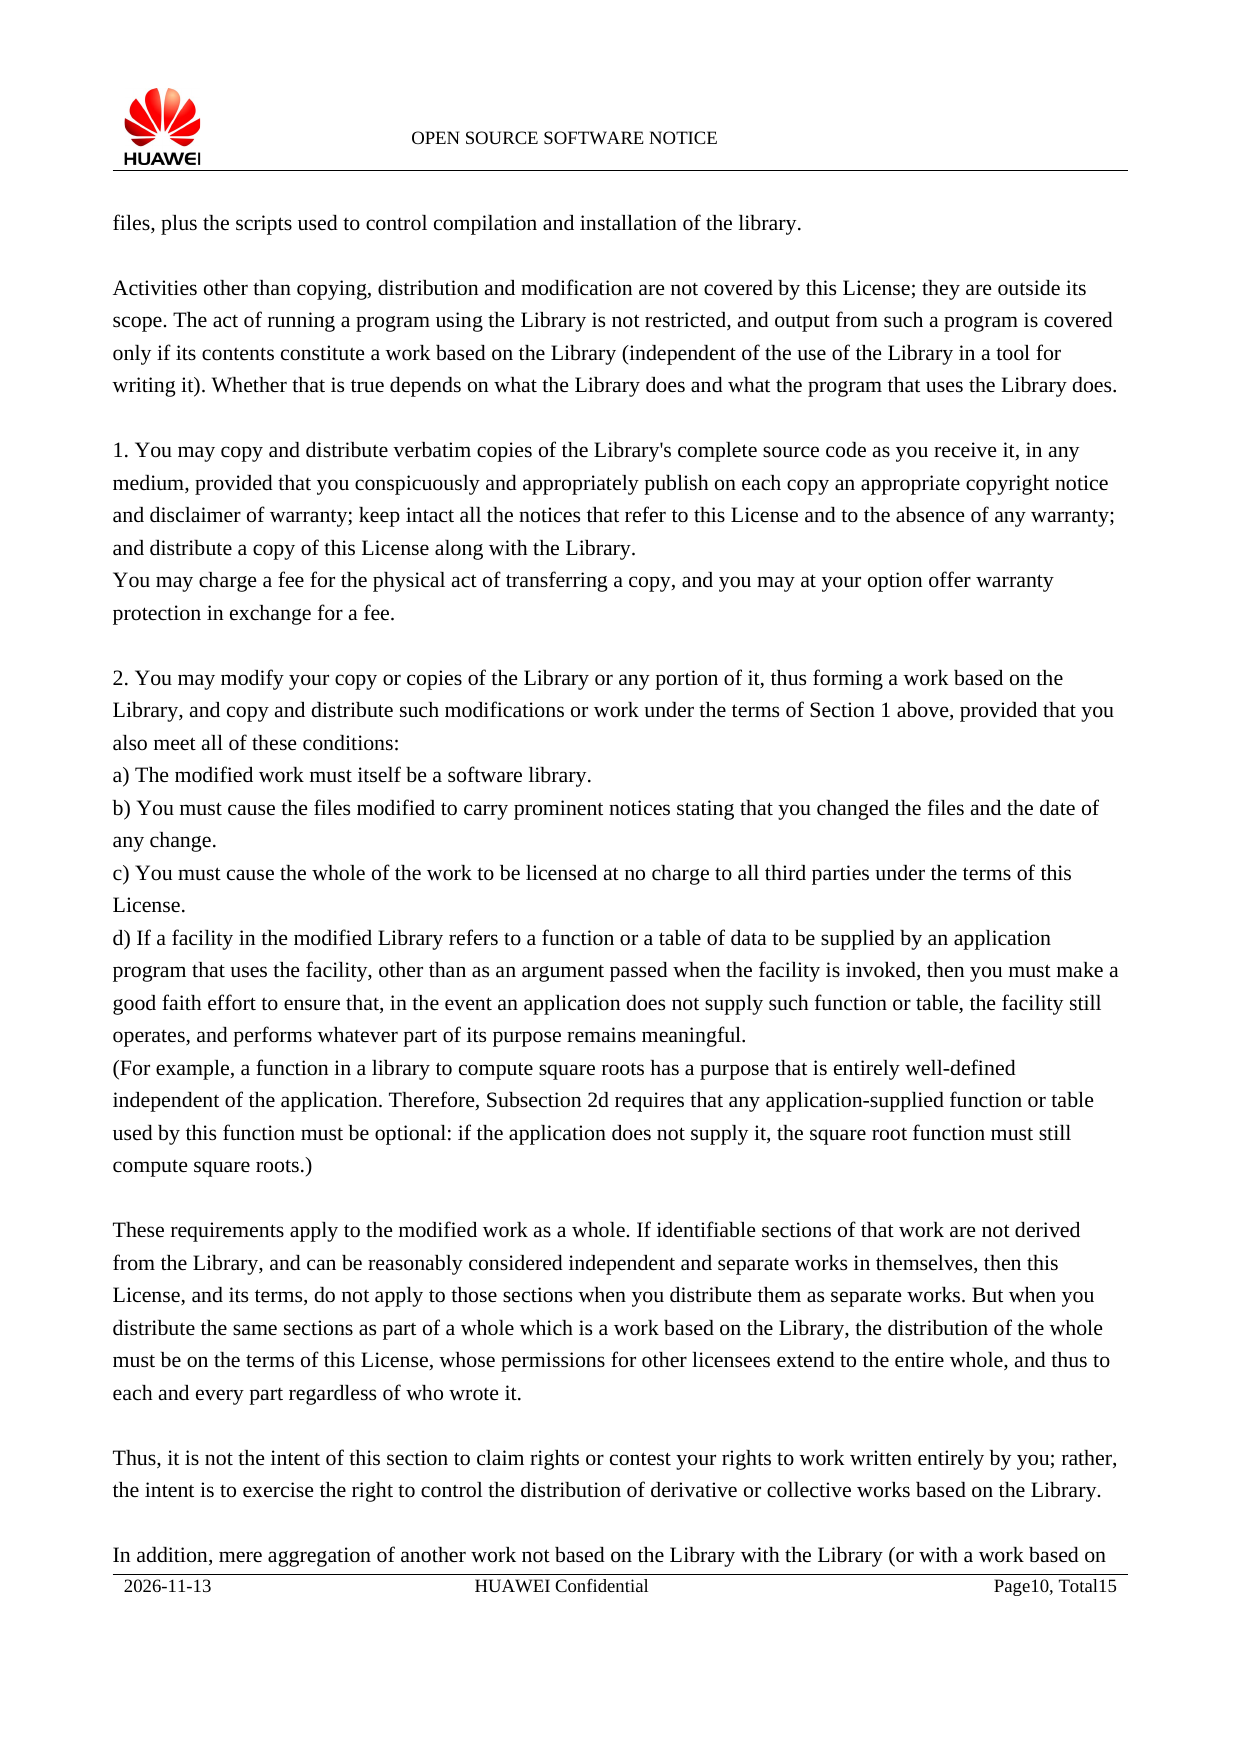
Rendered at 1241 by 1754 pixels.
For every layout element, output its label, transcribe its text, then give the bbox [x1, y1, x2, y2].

picture [124, 88, 201, 165]
